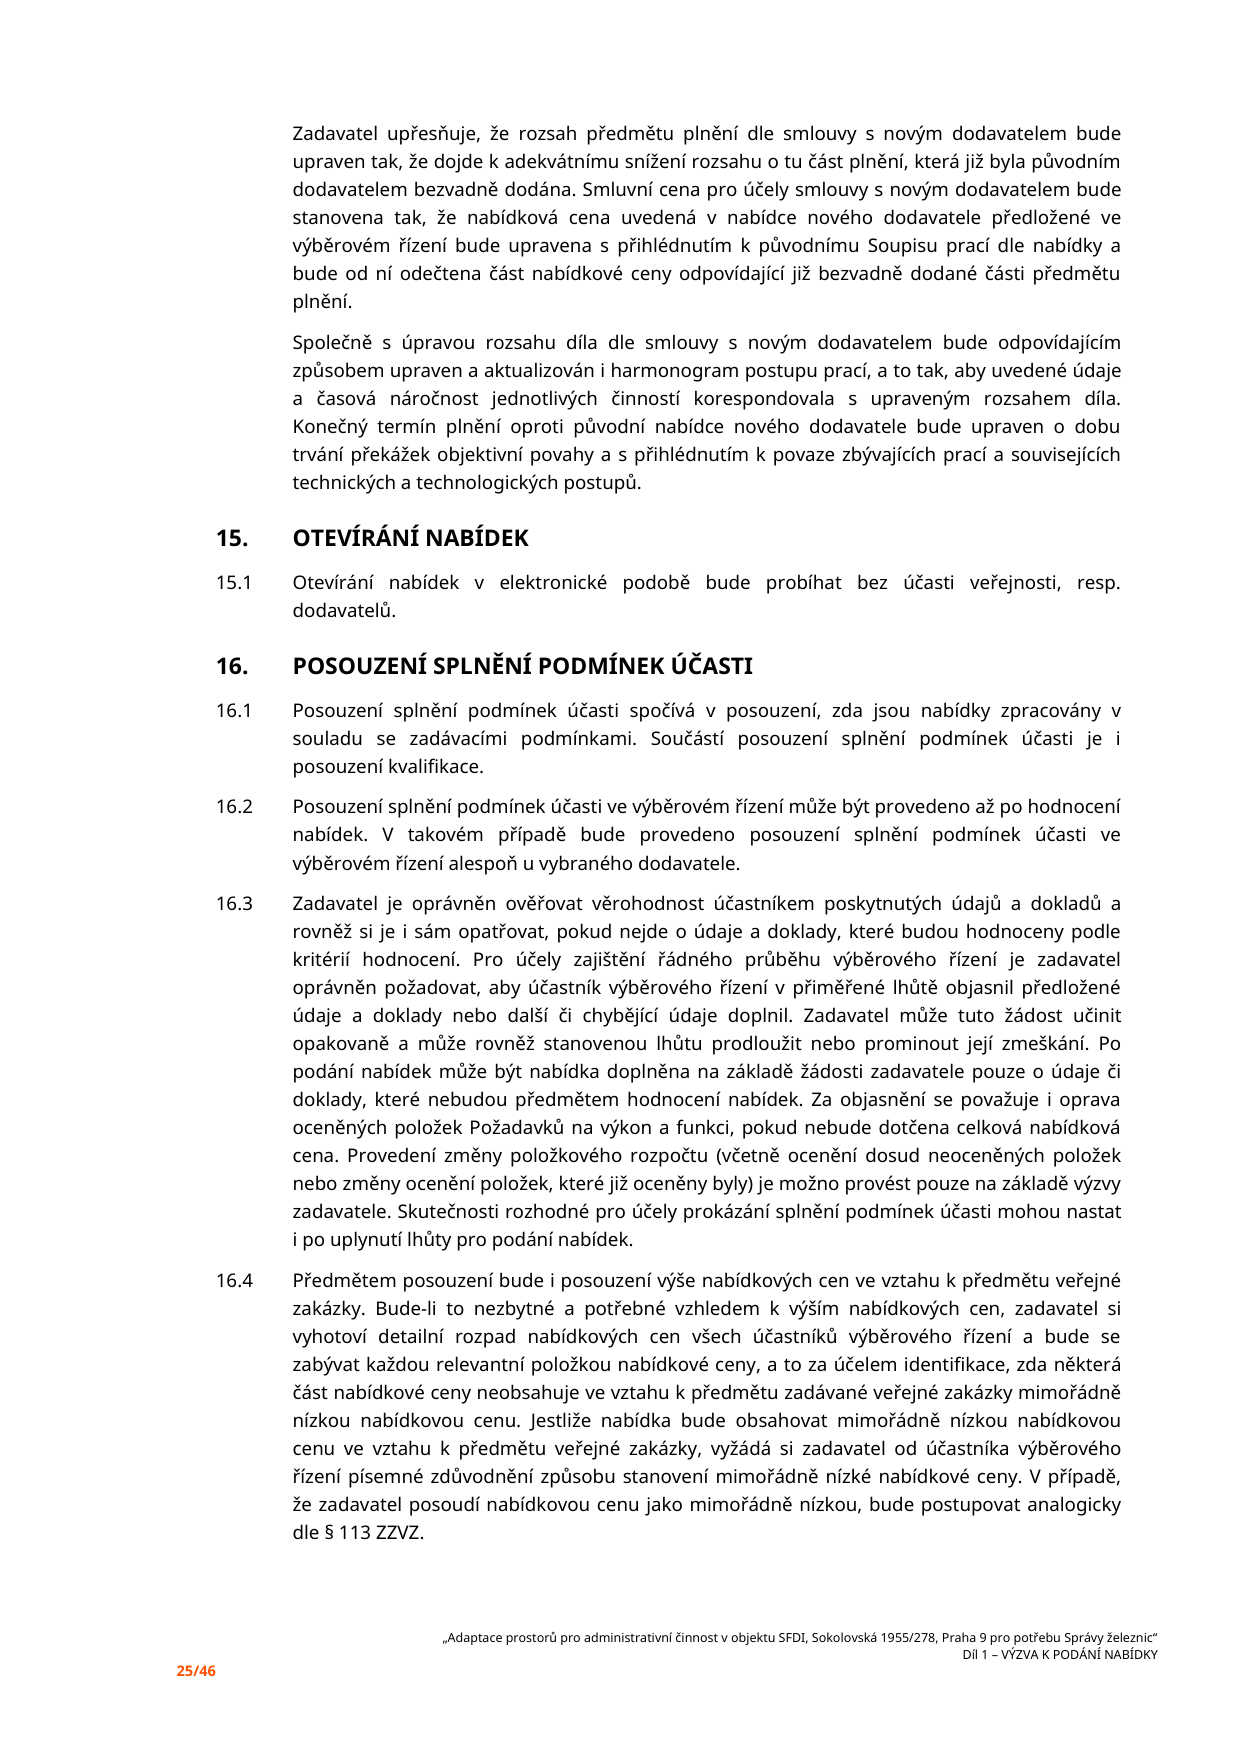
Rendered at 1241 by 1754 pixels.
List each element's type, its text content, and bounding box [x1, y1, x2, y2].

text OTEVÍRÁNÍ NABÍDEK [216, 522, 1122, 554]
list Společně s úpravou rozsahu díla dle smlouvy s novým dodavatelem bude odpovídajícím způsobem upraven a aktualizován i harmonogram postupu prací, a to tak, aby uvedené údaje a časová náročnost jednotlivých činností korespondovala s upraveným rozsahem díla. Konečný termín plnění oproti původní nabídce nového dodavatele bude upraven o dobu trvání překážek objektivní povahy a s přihlédnutím k povaze zbývajících prací a souvisejících technických a technologických postupů. [292, 329, 1122, 495]
list Zadavatel upřesňuje, že rozsah předmětu plnění dle smlouvy s novým dodavatelem bude upraven tak, že dojde k adekvátnímu snížení rozsahu o tu část plnění, která již byla původním dodavatelem bezvadně dodána. Smluvní cena pro účely smlouvy s novým dodavatelem bude stanovena tak, že nabídková cena uvedená v nabídce nového dodavatele předložené ve výběrovém řízení bude upravena s přihlédnutím k původnímu Soupisu prací dle nabídky a bude od ní odečtena část nabídkové ceny odpovídající již bezvadně dodané části předmětu plnění. [292, 121, 1122, 314]
text Otevírání nabídek v elektronické podobě bude probíhat bez účasti veřejnosti, resp. dodavatelů. [216, 569, 1122, 623]
text Zadavatel je oprávněn ověřovat věrohodnost účastníkem poskytnutých údajů a dokladů a rovněž si je i sám opatřovat, pokud nejde o údaje a doklady, které budou hodnoceny podle kritérií hodnocení. Pro účely zajištění řádného průběhu výběrového řízení je zadavatel oprávněn požadovat, aby účastník výběrového řízení v přiměřené lhůtě objasnil předložené údaje a doklady nebo další či chybějící údaje doplnil. Zadavatel může tuto žádost učinit opakovaně a může rovněž stanovenou lhůtu prodloužit nebo prominout její zmeškání. Po podání nabídek může být nabídka doplněna na základě žádosti zadavatele pouze o údaje či doklady, které nebudou předmětem hodnocení nabídek. Za objasnění se považuje i oprava oceněných položek Požadavků na výkon a funkci, pokud nebude dotčena celková nabídková cena. Provedení změny položkového rozpočtu (včetně ocenění dosud neoceněných položek nebo změny ocenění položek, které již oceněny byly) je možno provést pouze na základě výzvy zadavatele. Skutečnosti rozhodné pro účely prokázání splnění podmínek účasti mohou nastat i po uplynutí lhůty pro podání nabídek. [216, 890, 1122, 1252]
text Posouzení splnění podmínek účasti spočívá v posouzení, zda jsou nabídky zpracovány v souladu se zadávacími podmínkami. Součástí posouzení splnění podmínek účasti je i posouzení kvalifikace. [216, 697, 1122, 779]
text Předmětem posouzení bude i posouzení výše nabídkových cen ve vztahu k předmětu veřejné zakázky. Bude-li to nezbytné a potřebné vzhledem k výším nabídkových cen, zadavatel si vyhotoví detailní rozpad nabídkových cen všech účastníků výběrového řízení a bude se zabývat každou relevantní položkou nabídkové ceny, a to za účelem identifikace, zda některá část nabídkové ceny neobsahuje ve vztahu k předmětu zadávané veřejné zakázky mimořádně nízkou nabídkovou cenu. Jestliže nabídka bude obsahovat mimořádně nízkou nabídkovou cenu ve vztahu k předmětu veřejné zakázky, vyžádá si zadavatel od účastníka výběrového řízení písemné zdůvodnění způsobu stanovení mimořádně nízké nabídkové ceny. V případě, že zadavatel posoudí nabídkovou cenu jako mimořádně nízkou, bude postupovat analogicky dle § 113 ZZVZ. [216, 1267, 1122, 1545]
text Posouzení splnění podmínek účasti ve výběrovém řízení může být provedeno až po hodnocení nabídek. V takovém případě bude provedeno posouzení splnění podmínek účasti ve výběrovém řízení alespoň u vybraného dodavatele. [216, 794, 1122, 875]
text POSOUZENÍ SPLNĚNÍ PODMÍNEK ÚČASTI [216, 650, 1122, 682]
